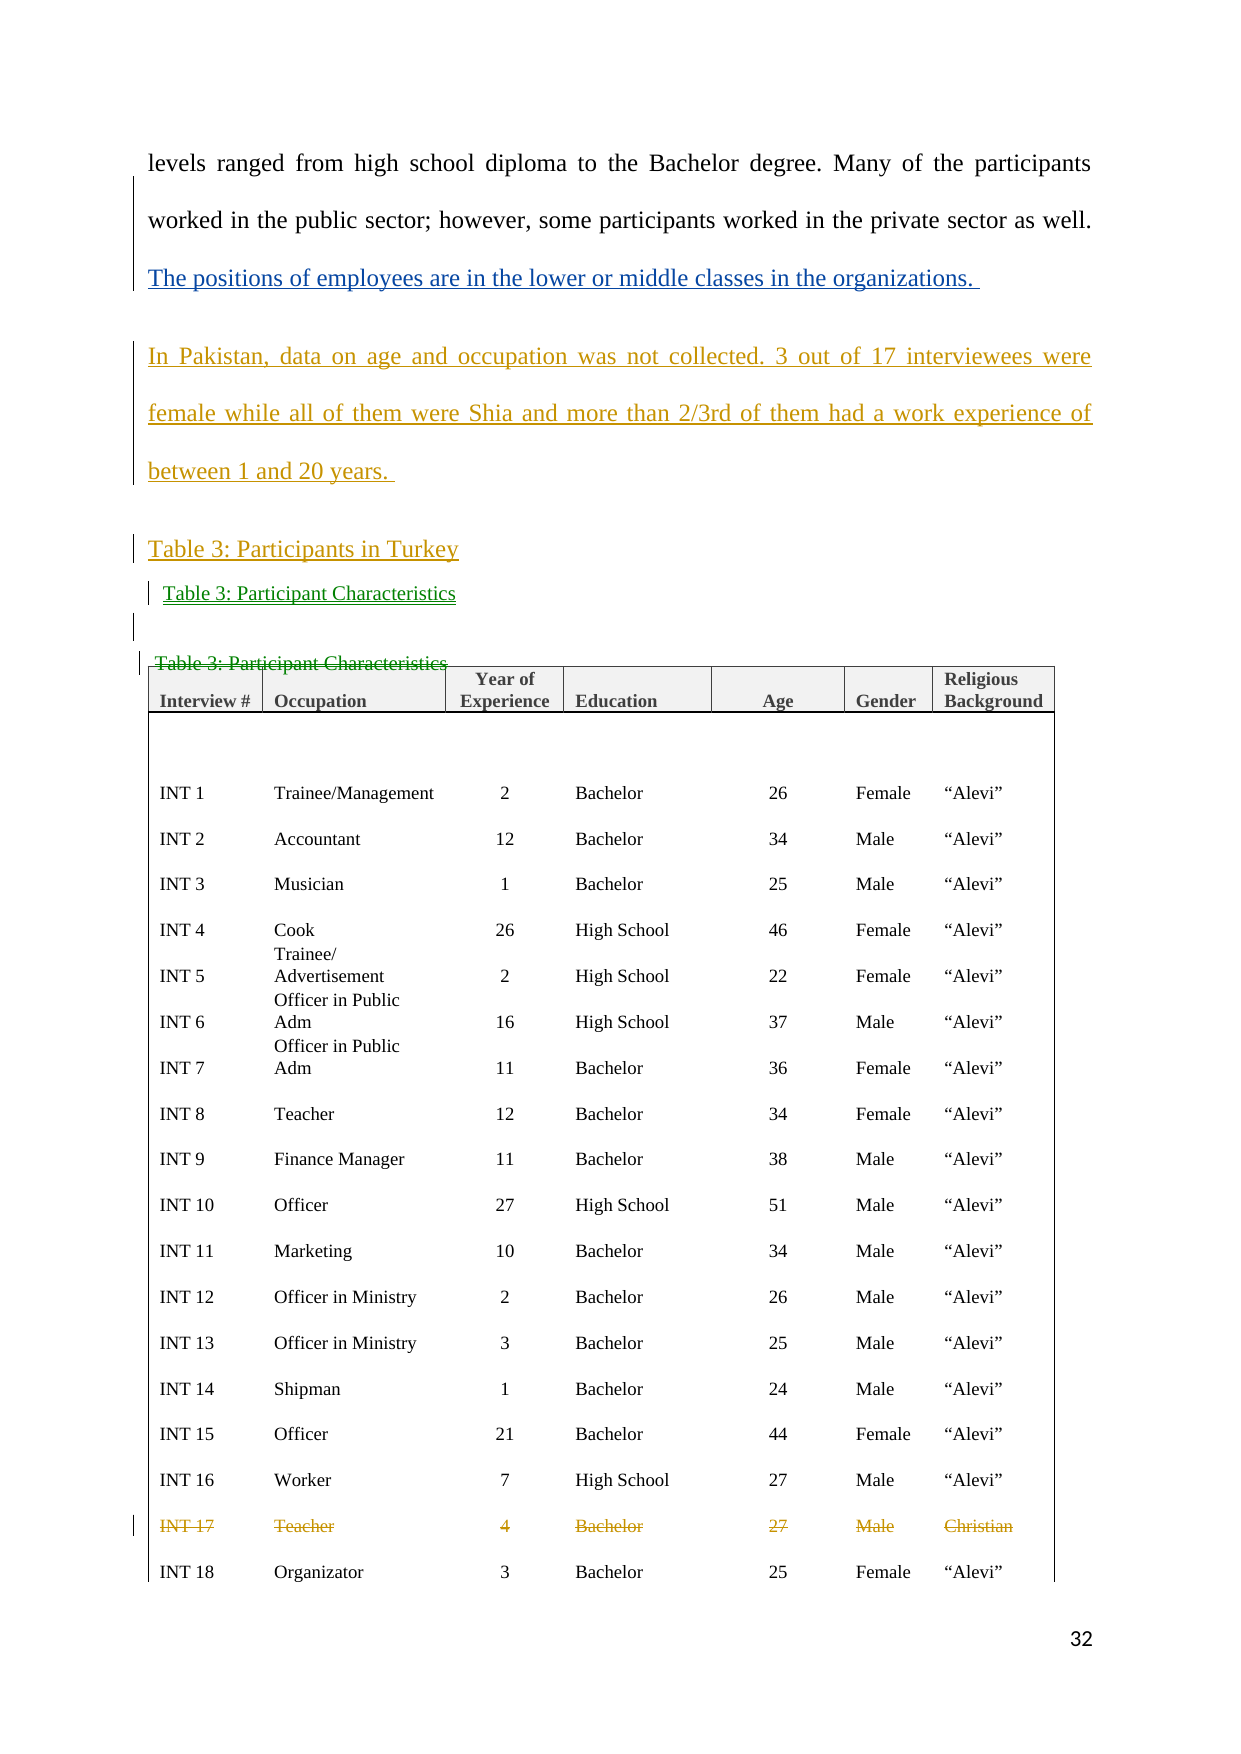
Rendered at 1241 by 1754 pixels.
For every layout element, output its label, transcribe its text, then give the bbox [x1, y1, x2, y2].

table_cell “Alevi” [933, 1399, 1054, 1445]
table_cell Musician [263, 849, 446, 895]
table_cell INT 14 [149, 1353, 263, 1399]
table_cell Male [844, 1261, 933, 1307]
table_cell 51 [711, 1170, 844, 1216]
table_cell [711, 1491, 844, 1536]
table_cell Bachelor [564, 757, 711, 803]
table_cell 11 [446, 1124, 564, 1170]
table_cell INT 7 [149, 1032, 263, 1078]
table_cell Male [844, 1353, 933, 1399]
table_cell INT 11 [149, 1216, 263, 1261]
table_cell [933, 1491, 1054, 1536]
table_cell Female [844, 1078, 933, 1124]
table_cell “Alevi” [933, 1124, 1054, 1170]
table_cell “Alevi” [933, 1307, 1054, 1353]
table_cell “Alevi” [933, 1445, 1054, 1491]
table_cell [844, 713, 933, 757]
table_cell INT 13 [149, 1307, 263, 1353]
table_cell Bachelor [564, 1124, 711, 1170]
table_cell 2 [446, 1261, 564, 1307]
table_cell Male [844, 1445, 933, 1491]
table_cell Male [844, 1124, 933, 1170]
table_cell 34 [711, 803, 844, 849]
table_cell “Alevi” [933, 1078, 1054, 1124]
table_cell Officer [263, 1170, 446, 1216]
table_cell Bachelor [564, 1353, 711, 1399]
table_cell [149, 713, 263, 757]
table_cell INT 18 [149, 1536, 263, 1582]
table_cell 12 [446, 803, 564, 849]
table_cell Officer [263, 1399, 446, 1445]
table_cell “Alevi” [933, 986, 1054, 1032]
table_cell 22 [711, 941, 844, 986]
table_cell INT 1 [149, 757, 263, 803]
table_cell [711, 713, 844, 757]
table_cell Officer in Public Adm [263, 1032, 446, 1078]
table_cell Accountant [263, 803, 446, 849]
table_cell Bachelor [564, 1078, 711, 1124]
table_header Interview # [149, 667, 262, 711]
table_cell Bachelor [564, 849, 711, 895]
table_cell INT 5 [149, 941, 263, 986]
table_cell 26 [711, 757, 844, 803]
table_cell “Alevi” [933, 1261, 1054, 1307]
table_cell Male [844, 1216, 933, 1261]
table_cell High School [564, 895, 711, 941]
table_cell Male [844, 1170, 933, 1216]
table_cell Finance Manager [263, 1124, 446, 1170]
table_header Occupation [263, 667, 445, 711]
table_cell 26 [711, 1261, 844, 1307]
table_cell INT 4 [149, 895, 263, 941]
table_cell High School [564, 986, 711, 1032]
table_cell Female [844, 941, 933, 986]
table_header Religious Background [933, 667, 1054, 711]
table_cell 26 [446, 895, 564, 941]
table_cell “Alevi” [933, 1353, 1054, 1399]
table_cell [446, 713, 564, 757]
table_cell 25 [711, 1536, 844, 1582]
table_cell Officer in Ministry [263, 1307, 446, 1353]
table_cell “Alevi” [933, 1032, 1054, 1078]
table_cell Male [844, 986, 933, 1032]
table_cell 36 [711, 1032, 844, 1078]
table_cell 7 [446, 1445, 564, 1491]
table_cell High School [564, 941, 711, 986]
table_cell Male [844, 803, 933, 849]
table_cell 2 [446, 757, 564, 803]
table_cell 21 [446, 1399, 564, 1445]
table_cell 44 [711, 1399, 844, 1445]
table_cell INT 12 [149, 1261, 263, 1307]
table_cell Male [844, 849, 933, 895]
table_cell Cook [263, 895, 446, 941]
table_cell INT 6 [149, 986, 263, 1032]
table_cell Trainee/ Advertisement [263, 941, 446, 986]
table_cell Officer in Ministry [263, 1261, 446, 1307]
table_cell INT 16 [149, 1445, 263, 1491]
table_cell 34 [711, 1078, 844, 1124]
table_cell Bachelor [564, 1032, 711, 1078]
table_cell 12 [446, 1078, 564, 1124]
table_cell Organizator [263, 1536, 446, 1582]
table_cell Female [844, 757, 933, 803]
table_cell High School [564, 1170, 711, 1216]
table_cell Teacher [263, 1078, 446, 1124]
table_cell Marketing [263, 1216, 446, 1261]
table_cell Bachelor [564, 1307, 711, 1353]
table_cell 16 [446, 986, 564, 1032]
table_cell INT 8 [149, 1078, 263, 1124]
table_cell 1 [446, 1353, 564, 1399]
table_cell Male [844, 1307, 933, 1353]
table_cell 38 [711, 1124, 844, 1170]
table_cell 25 [711, 1307, 844, 1353]
table_cell INT 10 [149, 1170, 263, 1216]
table_cell “Alevi” [933, 1170, 1054, 1216]
table_cell Female [844, 1536, 933, 1582]
table_cell 2 [446, 941, 564, 986]
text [148, 148, 1093, 291]
table_cell 46 [711, 895, 844, 941]
table_cell INT 15 [149, 1399, 263, 1445]
table_header Gender [845, 667, 932, 711]
table_header Age [712, 667, 844, 711]
table_cell Bachelor [564, 1536, 711, 1582]
table_cell Bachelor [564, 1216, 711, 1261]
table_cell “Alevi” [933, 1216, 1054, 1261]
table_cell [149, 1491, 263, 1536]
table_cell Bachelor [564, 1261, 711, 1307]
table_cell Female [844, 1399, 933, 1445]
table_cell INT 2 [149, 803, 263, 849]
table_cell High School [564, 1445, 711, 1491]
table_cell [933, 713, 1054, 757]
table_cell 27 [711, 1445, 844, 1491]
table_cell [446, 1491, 564, 1536]
table_cell Trainee/Management [263, 757, 446, 803]
table_cell “Alevi” [933, 757, 1054, 803]
table_cell “Alevi” [933, 895, 1054, 941]
table_cell “Alevi” [933, 1536, 1054, 1582]
table_header Education [564, 667, 711, 711]
table_cell 34 [711, 1216, 844, 1261]
table_cell “Alevi” [933, 941, 1054, 986]
table_cell 27 [446, 1170, 564, 1216]
table_cell 37 [711, 986, 844, 1032]
table_cell 3 [446, 1536, 564, 1582]
table_cell Officer in Public Adm [263, 986, 446, 1032]
table_cell INT 3 [149, 849, 263, 895]
table_cell 11 [446, 1032, 564, 1078]
table_cell 25 [711, 849, 844, 895]
table_cell Female [844, 895, 933, 941]
table_cell 24 [711, 1353, 844, 1399]
table_cell 3 [446, 1307, 564, 1353]
table_cell Shipman [263, 1353, 446, 1399]
table_cell Female [844, 1032, 933, 1078]
table_cell [263, 713, 446, 757]
table_cell INT 9 [149, 1124, 263, 1170]
table_cell Worker [263, 1445, 446, 1491]
table_cell [844, 1491, 933, 1536]
table_cell “Alevi” [933, 849, 1054, 895]
table_cell [564, 1491, 711, 1536]
table_cell [564, 713, 711, 757]
table_cell “Alevi” [933, 803, 1054, 849]
table_cell Bachelor [564, 803, 711, 849]
table_cell [263, 1491, 446, 1536]
table_cell Bachelor [564, 1399, 711, 1445]
table_cell 10 [446, 1216, 564, 1261]
table_cell 1 [446, 849, 564, 895]
table_header Year of Experience [446, 667, 563, 711]
